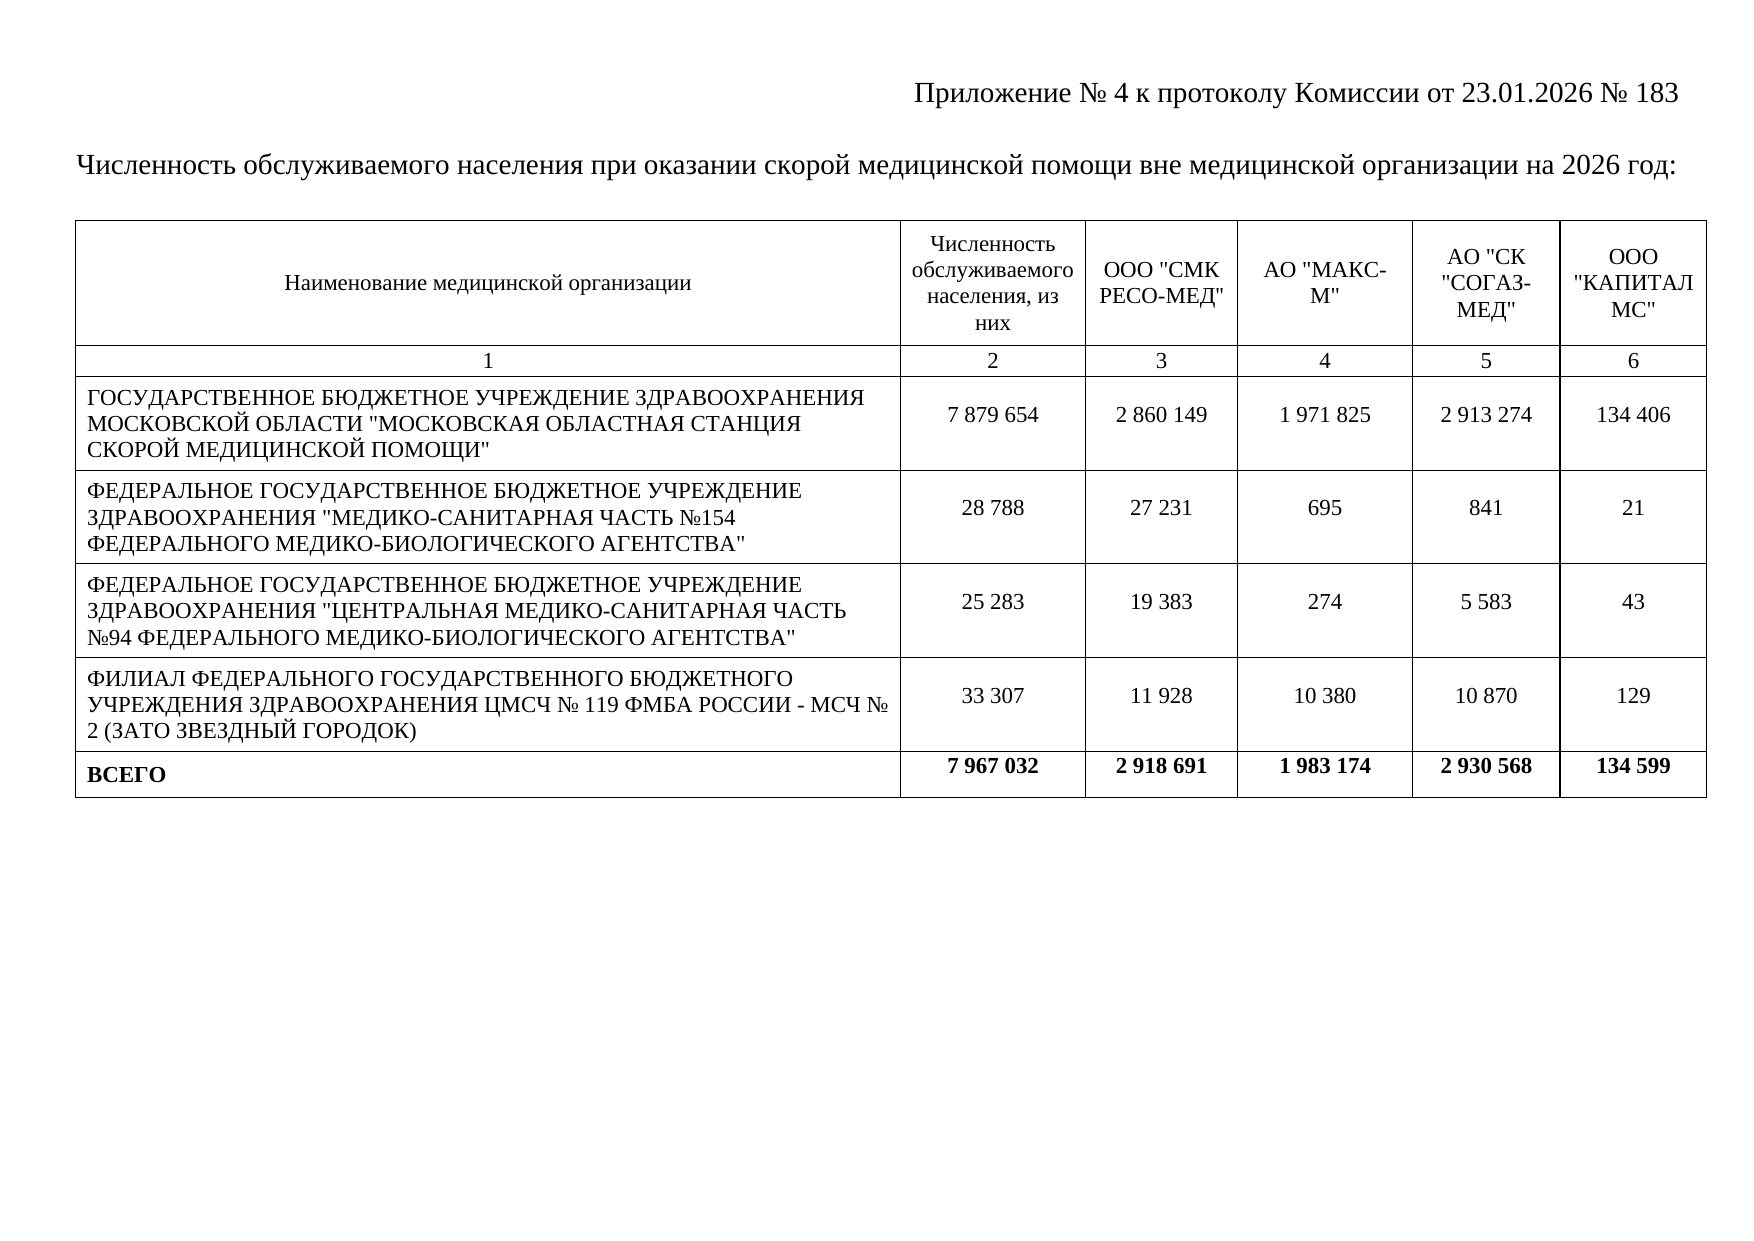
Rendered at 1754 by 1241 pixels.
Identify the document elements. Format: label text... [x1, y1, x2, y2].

table_cell 19 383 [1086, 564, 1237, 657]
table_header ООО "КАПИТАЛ МС" [1561, 221, 1706, 344]
table_cell 2 930 568 [1413, 752, 1559, 797]
table_cell 129 [1561, 658, 1706, 751]
table_cell 5 [1413, 346, 1559, 376]
table_header АО "МАКС-М" [1238, 221, 1412, 344]
table_cell 274 [1238, 564, 1412, 657]
text Численность обслуживаемого населения при оказании скорой медицинской помощи вне медицинской организации на 2026 год: [75, 147, 1679, 181]
table_cell 33 307 [901, 658, 1085, 751]
table_cell 841 [1413, 471, 1559, 563]
table_cell ФЕДЕРАЛЬНОЕ ГОСУДАРСТВЕННОЕ БЮДЖЕТНОЕ УЧРЕЖДЕНИЕ ЗДРАВООХРАНЕНИЯ "ЦЕНТРАЛЬНАЯ МЕДИКО-САНИТАРНАЯ ЧАСТЬ №94 ФЕДЕРАЛЬНОГО МЕДИКО-БИОЛОГИЧЕСКОГО АГЕНТСТВА" [76, 564, 900, 657]
table_cell ФИЛИАЛ ФЕДЕРАЛЬНОГО ГОСУДАРСТВЕННОГО БЮДЖЕТНОГО УЧРЕЖДЕНИЯ ЗДРАВООХРАНЕНИЯ ЦМСЧ № 119 ФМБА РОССИИ - МСЧ № 2 (ЗАТО ЗВЕЗДНЫЙ ГОРОДОК) [76, 658, 900, 751]
text Приложение № 4 к протоколу Комиссии от 23.01.2026 № 183 [75, 75, 1679, 108]
table_cell 7 967 032 [901, 752, 1085, 797]
table_cell 134 599 [1561, 752, 1706, 797]
table_header Наименование медицинской организации [76, 221, 900, 344]
table_cell 27 231 [1086, 471, 1237, 563]
table_cell 134 406 [1561, 377, 1706, 469]
table_cell 5 583 [1413, 564, 1559, 657]
table_cell 21 [1561, 471, 1706, 563]
table_cell 1 983 174 [1238, 752, 1412, 797]
table_cell 28 788 [901, 471, 1085, 563]
table_cell 10 870 [1413, 658, 1559, 751]
table_cell ФЕДЕРАЛЬНОЕ ГОСУДАРСТВЕННОЕ БЮДЖЕТНОЕ УЧРЕЖДЕНИЕ ЗДРАВООХРАНЕНИЯ "МЕДИКО-САНИТАРНАЯ ЧАСТЬ №154 ФЕДЕРАЛЬНОГО МЕДИКО-БИОЛОГИЧЕСКОГО АГЕНТСТВА" [76, 471, 900, 563]
table_cell 6 [1561, 346, 1706, 376]
table_cell 695 [1238, 471, 1412, 563]
table_cell 43 [1561, 564, 1706, 657]
table_cell 2 918 691 [1086, 752, 1237, 797]
table_cell 2 [901, 346, 1085, 376]
table_cell 2 913 274 [1413, 377, 1559, 469]
table_cell ГОСУДАРСТВЕННОЕ БЮДЖЕТНОЕ УЧРЕЖДЕНИЕ ЗДРАВООХРАНЕНИЯ МОСКОВСКОЙ ОБЛАСТИ "МОСКОВСКАЯ ОБЛАСТНАЯ СТАНЦИЯ СКОРОЙ МЕДИЦИНСКОЙ ПОМОЩИ" [76, 377, 900, 469]
table_cell 1 971 825 [1238, 377, 1412, 469]
table_cell 10 380 [1238, 658, 1412, 751]
table_cell 7 879 654 [901, 377, 1085, 469]
table_header Численность обслуживаемого населения, из них [901, 221, 1085, 344]
table_cell 2 860 149 [1086, 377, 1237, 469]
table_cell 25 283 [901, 564, 1085, 657]
table_header АО "СК "СОГАЗ-МЕД" [1413, 221, 1559, 344]
table_cell 4 [1238, 346, 1412, 376]
table_cell 11 928 [1086, 658, 1237, 751]
table_cell 3 [1086, 346, 1237, 376]
table_header ООО "СМК РЕСО-МЕД'' [1086, 221, 1237, 344]
table_cell ВСЕГО [76, 752, 900, 797]
table_cell 1 [76, 346, 900, 376]
